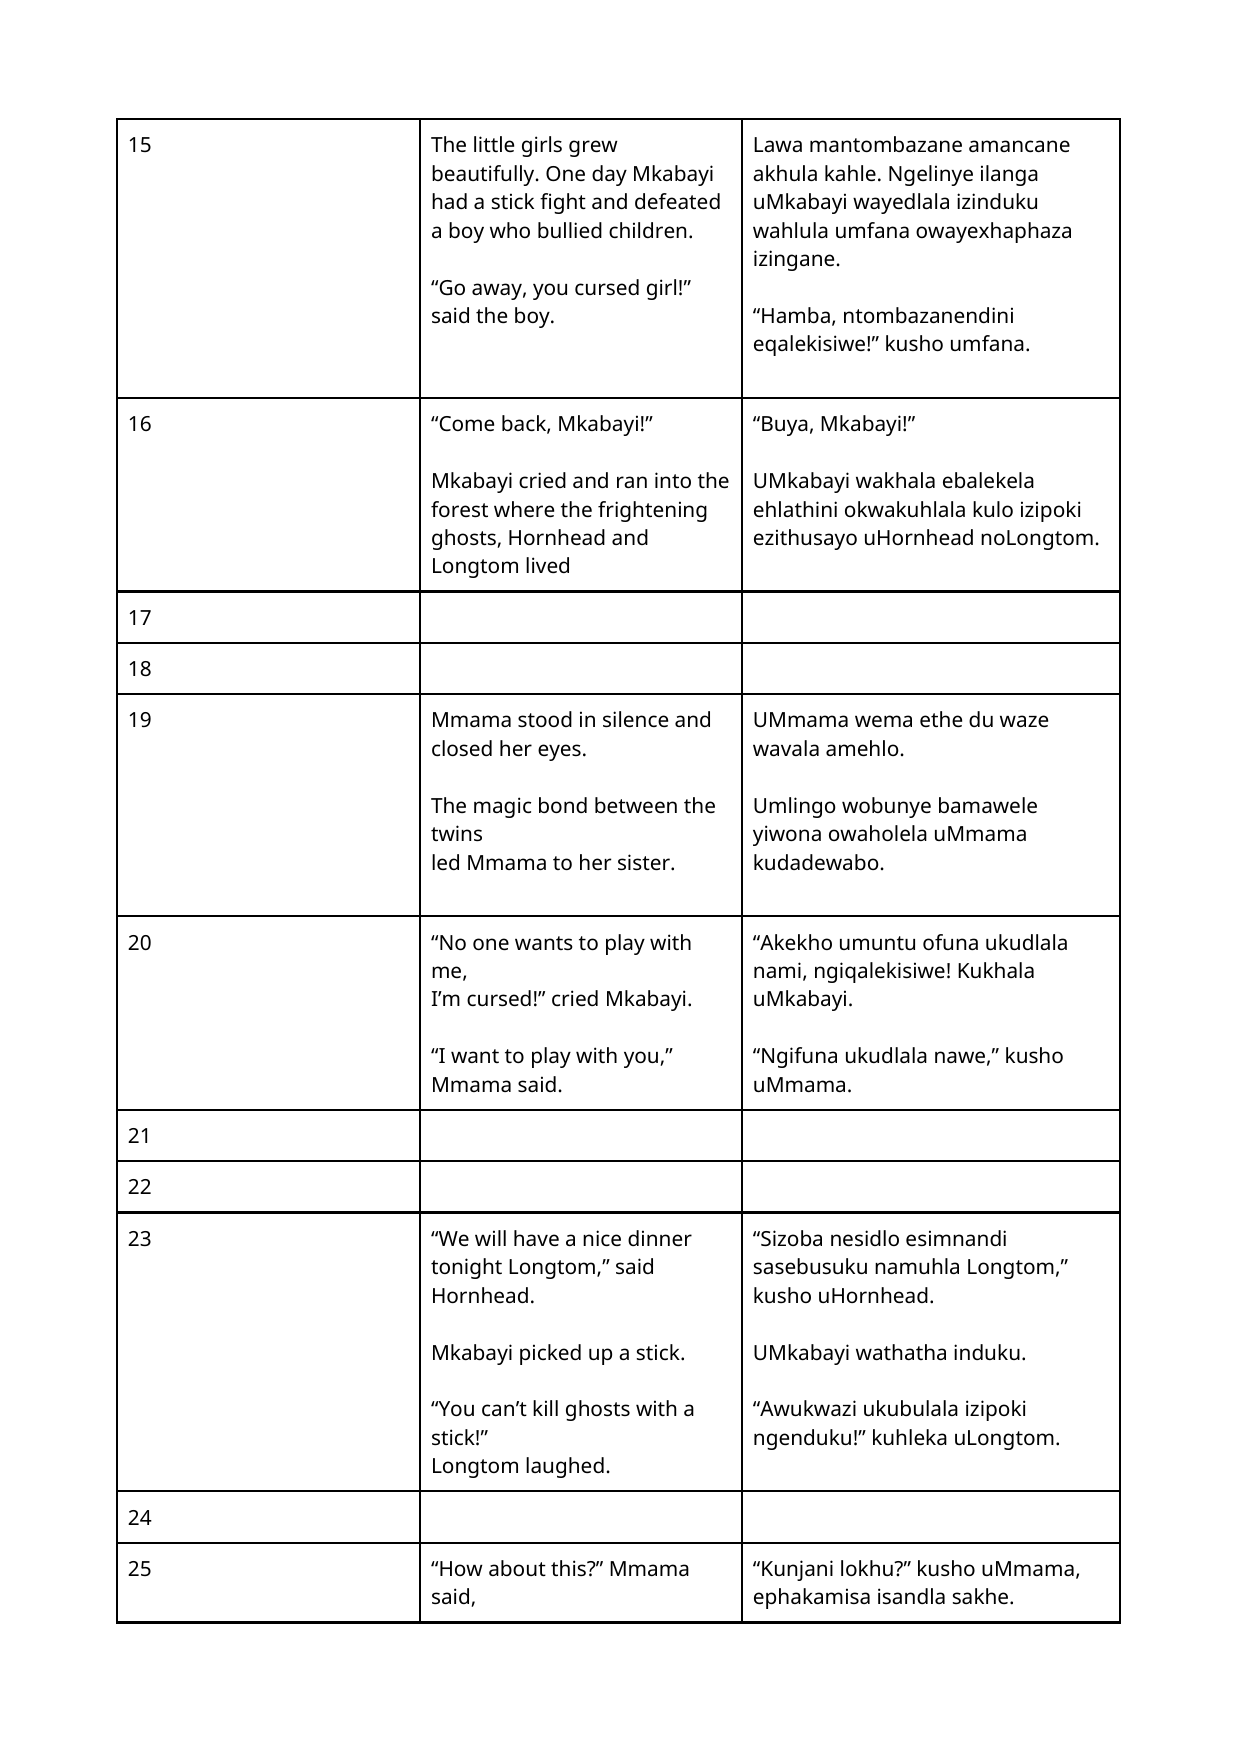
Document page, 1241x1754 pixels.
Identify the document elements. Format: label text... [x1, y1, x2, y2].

table_cell Lawa mantombazane amancane akhula kahle. Ngelinye ilanga uMkabayi wayedlala izinduku wahlula umfana owayexhaphaza izingane. “Hamba, ntombazanendini eqalekisiwe!” kusho umfana. [743, 120, 1119, 397]
table_cell [421, 644, 741, 693]
table_cell “Sizoba nesidlo esimnandi sasebusuku namuhla Longtom,” kusho uHornhead. UMkabayi wathatha induku. “Awukwazi ukubulala izipoki ngenduku!” kuhleka uLongtom. [743, 1214, 1119, 1490]
table_cell 15 [118, 120, 419, 397]
table_cell [743, 1492, 1119, 1542]
table_cell “Come back, Mkabayi!” Mkabayi cried and ran into the forest where the frightening ghosts, Hornhead and Longtom lived [421, 399, 741, 590]
table_cell UMmama wema ethe du waze wavala amehlo. Umlingo wobunye bamawele yiwona owaholela uMmama kudadewabo. [743, 695, 1119, 915]
table_cell “No one wants to play with me, I’m cursed!” cried Mkabayi. “I want to play with you,” Mmama said. [421, 917, 741, 1109]
table_cell “We will have a nice dinner tonight Longtom,” said Hornhead. Mkabayi picked up a stick. “You can’t kill ghosts with a stick!” Longtom laughed. [421, 1214, 741, 1490]
table_cell 22 [118, 1162, 419, 1211]
table_cell [743, 1111, 1119, 1160]
table_cell [743, 593, 1119, 642]
table_cell 17 [118, 593, 419, 642]
table_cell 16 [118, 399, 419, 590]
table_cell 18 [118, 644, 419, 693]
table_cell [421, 1162, 741, 1211]
table_cell 23 [118, 1214, 419, 1490]
table_cell The little girls grew beautifully. One day Mkabayi had a stick fight and defeated a boy who bullied children. “Go away, you cursed girl!” said the boy. [421, 120, 741, 397]
table_cell Mmama stood in silence and closed her eyes. The magic bond between the twins led Mmama to her sister. [421, 695, 741, 915]
table_cell 19 [118, 695, 419, 915]
table_cell [421, 1111, 741, 1160]
table_cell 24 [118, 1492, 419, 1542]
table_cell [743, 1162, 1119, 1211]
table_cell [421, 1492, 741, 1542]
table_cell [421, 1544, 741, 1621]
table_cell 20 [118, 917, 419, 1109]
table_cell 25 [118, 1544, 419, 1621]
table_cell [421, 593, 741, 642]
table_cell “Buya, Mkabayi!” UMkabayi wakhala ebalekela ehlathini okwakuhlala kulo izipoki ezithusayo uHornhead noLongtom. [743, 399, 1119, 590]
table_cell “Akekho umuntu ofuna ukudlala nami, ngiqalekisiwe! Kukhala uMkabayi. “Ngifuna ukudlala nawe,” kusho uMmama. [743, 917, 1119, 1109]
table_cell 21 [118, 1111, 419, 1160]
table_cell [743, 644, 1119, 693]
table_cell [743, 1544, 1119, 1621]
